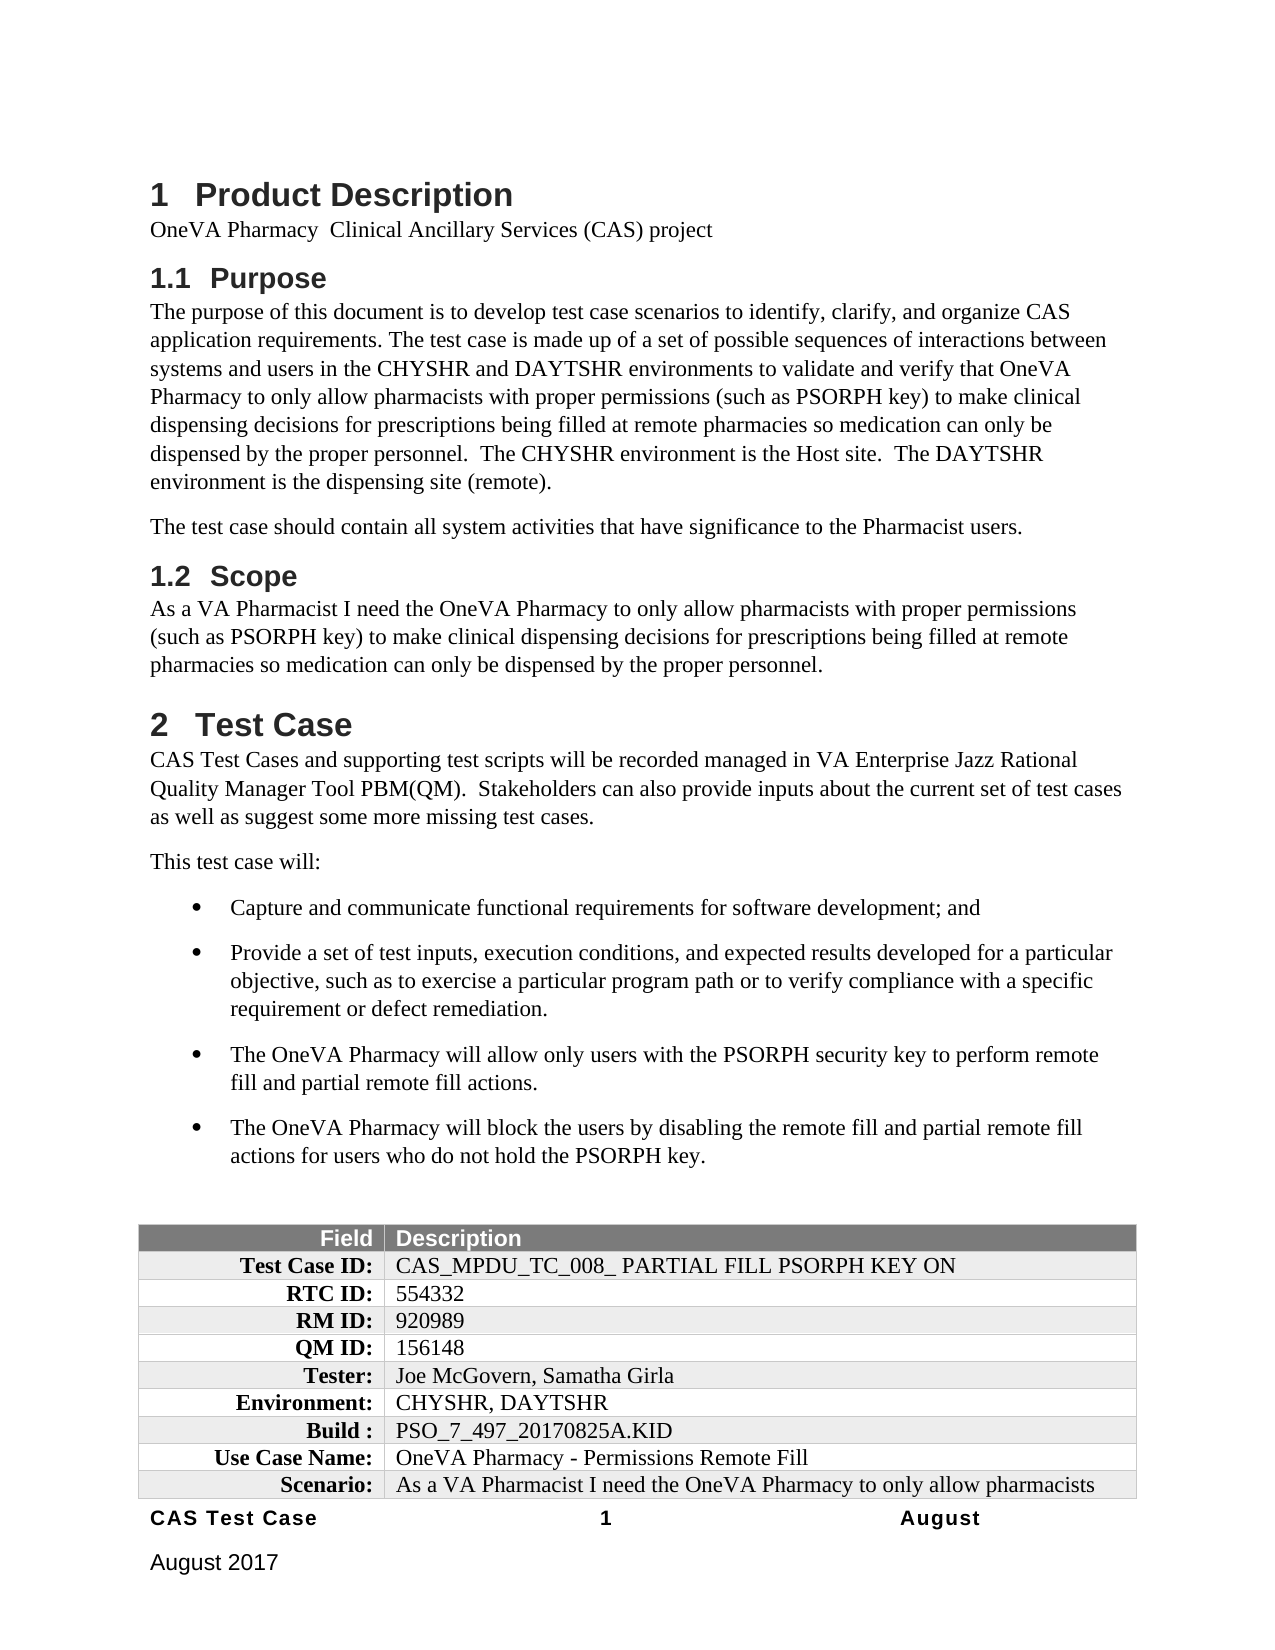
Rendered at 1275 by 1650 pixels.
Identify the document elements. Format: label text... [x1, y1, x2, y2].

table_cell PSO_7_497_20170825A.KID [385, 1417, 1136, 1443]
table_cell OneVA Pharmacy - Permissions Remote Fill [385, 1444, 1136, 1470]
table_header Field [139, 1225, 384, 1251]
table_cell Use Case Name: [139, 1444, 384, 1470]
table_header Description [385, 1225, 1136, 1251]
table_cell CAS_MPDU_TC_008_ PARTIAL FILL PSORPH KEY ON [385, 1252, 1136, 1279]
text The purpose of this document is to develop test case scenarios to identify, clarify, and organize CAS application requirements. The test case is made up of a set of possible sequences of interactions between systems and users in the CHYSHR and DAYTSHR environments to validate and verify that OneVA Pharmacy to only allow pharmacists with proper permissions (such as PSORPH key) to make clinical dispensing decisions for prescriptions being filled at remote pharmacies so medication can only be dispensed by the proper personnel. The CHYSHR environment is the Host site. The DAYTSHR environment is the dispensing site (remote). [150, 298, 1125, 495]
table_cell Tester: [139, 1362, 384, 1388]
table_cell Test Case ID: [139, 1252, 384, 1279]
text As a VA Pharmacist I need the OneVA Pharmacy to only allow pharmacists with proper permissions (such as PSORPH key) to make clinical dispensing decisions for prescriptions being filled at remote pharmacies so medication can only be dispensed by the proper personnel. [150, 595, 1125, 678]
table_cell RTC ID: [139, 1280, 384, 1306]
table_cell Build : [139, 1417, 384, 1443]
text The test case should contain all system activities that have significance to the Pharmacist users. [150, 513, 1125, 540]
subtitle Test Case [150, 705, 1125, 743]
table_cell RM ID: [139, 1307, 384, 1333]
text CAS Test Cases and supporting test scripts will be recorded managed in VA Enterprise Jazz Rational Quality Manager Tool PBM(QM). Stakeholders can also provide inputs about the current set of test cases as well as suggest some more missing test cases. [150, 746, 1125, 830]
list Provide a set of test inputs, execution conditions, and expected results developed for a particular objective, such as to exercise a particular program path or to verify compliance with a specific requirement or defect remediation. [193, 939, 1125, 1022]
list The OneVA Pharmacy will allow only users with the PSORPH security key to perform remote fill and partial remote fill actions. [193, 1041, 1125, 1095]
table_cell 554332 [385, 1280, 1136, 1306]
list Capture and communicate functional requirements for software development; and [193, 893, 1125, 920]
subtitle Scope [150, 558, 1125, 592]
table_cell Joe McGovern, Samatha Girla [385, 1362, 1136, 1388]
table_cell Scenario: [139, 1471, 384, 1498]
subtitle Product Description [150, 175, 1125, 213]
table_cell QM ID: [139, 1335, 384, 1361]
table_cell Environment: [139, 1389, 384, 1416]
text This test case will: [150, 848, 1125, 875]
subtitle Purpose [150, 262, 1125, 295]
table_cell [385, 1471, 1136, 1498]
list The OneVA Pharmacy will block the users by disabling the remote fill and partial remote fill actions for users who do not hold the PSORPH key. [193, 1114, 1125, 1169]
table_cell CHYSHR, DAYTSHR [385, 1389, 1136, 1416]
table_cell 920989 [385, 1307, 1136, 1333]
text OneVA Pharmacy Clinical Ancillary Services (CAS) project [150, 216, 1125, 243]
table_cell 156148 [385, 1335, 1136, 1361]
